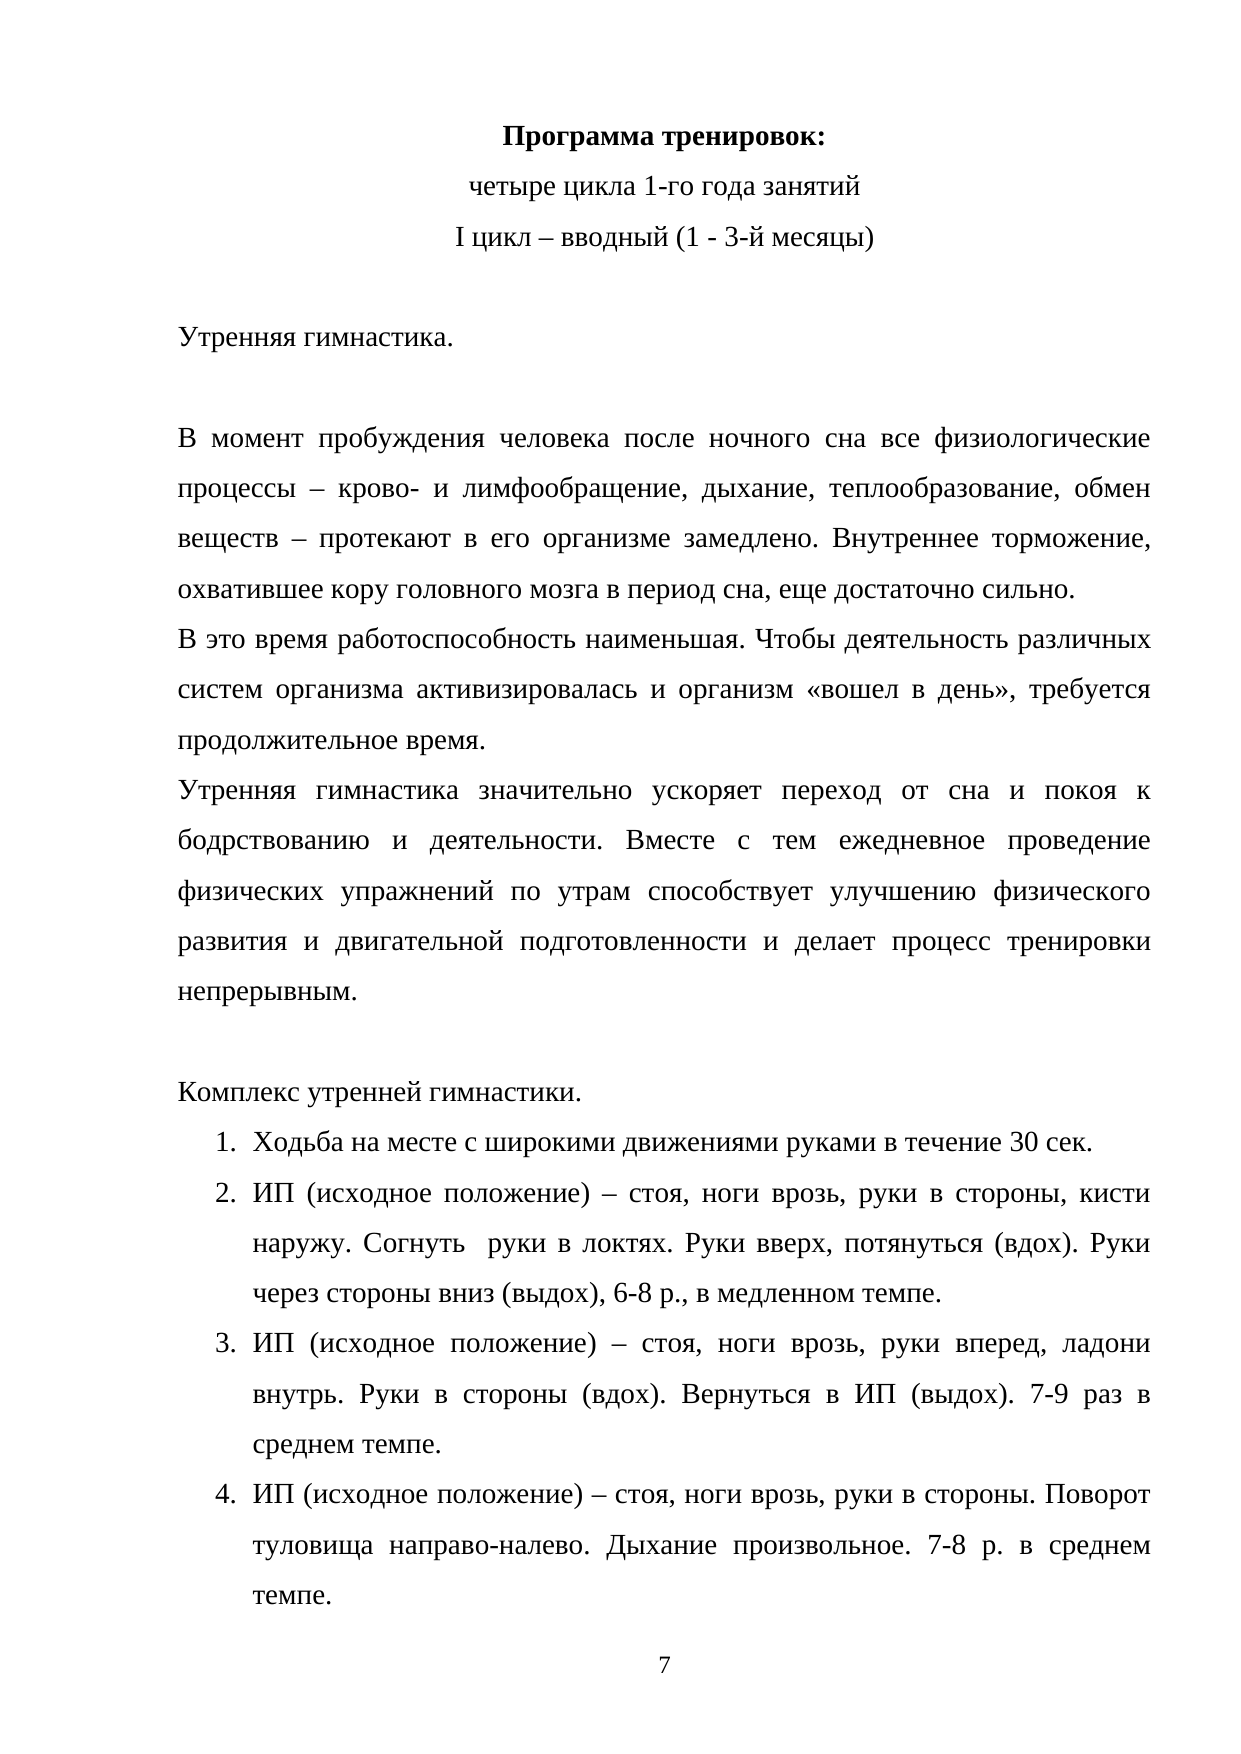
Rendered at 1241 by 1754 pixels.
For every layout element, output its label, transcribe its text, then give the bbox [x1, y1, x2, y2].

text I цикл – вводный (1 - 3-й месяцы) [177, 219, 1152, 252]
text Программа тренировок: [177, 118, 1152, 152]
list Ходьба на месте с широкими движениями руками в течение 30 сек. [215, 1124, 1152, 1158]
list ИП (исходное положение) – стоя, ноги врозь, руки вперед, ладони внутрь. Руки в стороны (вдох). Вернуться в ИП (выдох). 7-9 раз в среднем темпе. [215, 1326, 1152, 1460]
list ИП (исходное положение) – стоя, ноги врозь, руки в стороны, кисти наружу. Согнуть руки в локтях. Руки вверх, потянуться (вдох). Руки через стороны вниз (выдох), 6-8 р., в медленном темпе. [215, 1175, 1152, 1309]
text Утренняя гимнастика. [177, 319, 1152, 353]
text четыре цикла 1-го года занятий [177, 168, 1152, 202]
list ИП (исходное положение) – стоя, ноги врозь, руки в стороны. Поворот туловища направо-налево. Дыхание произвольное. 7-8 р. в среднем темпе. [215, 1477, 1152, 1611]
text В это время работоспособность наименьшая. Чтобы деятельность различных систем организма активизировалась и организм «вошел в день», требуется продолжительное время. [177, 621, 1152, 755]
text Комплекс утренней гимнастики. [177, 1074, 1152, 1108]
text В момент пробуждения человека после ночного сна все физиологические процессы – крово- и лимфообращение, дыхание, теплообразование, обмен веществ – протекают в его организме замедлено. Внутреннее торможение, охватившее кору головного мозга в период сна, еще достаточно сильно. [177, 420, 1152, 604]
text Утренняя гимнастика значительно ускоряет переход от сна и покоя к бодрствованию и деятельности. Вместе с тем ежедневное проведение физических упражнений по утрам способствует улучшению физического развития и двигательной подготовленности и делает процесс тренировки непрерывным. [177, 772, 1152, 1007]
